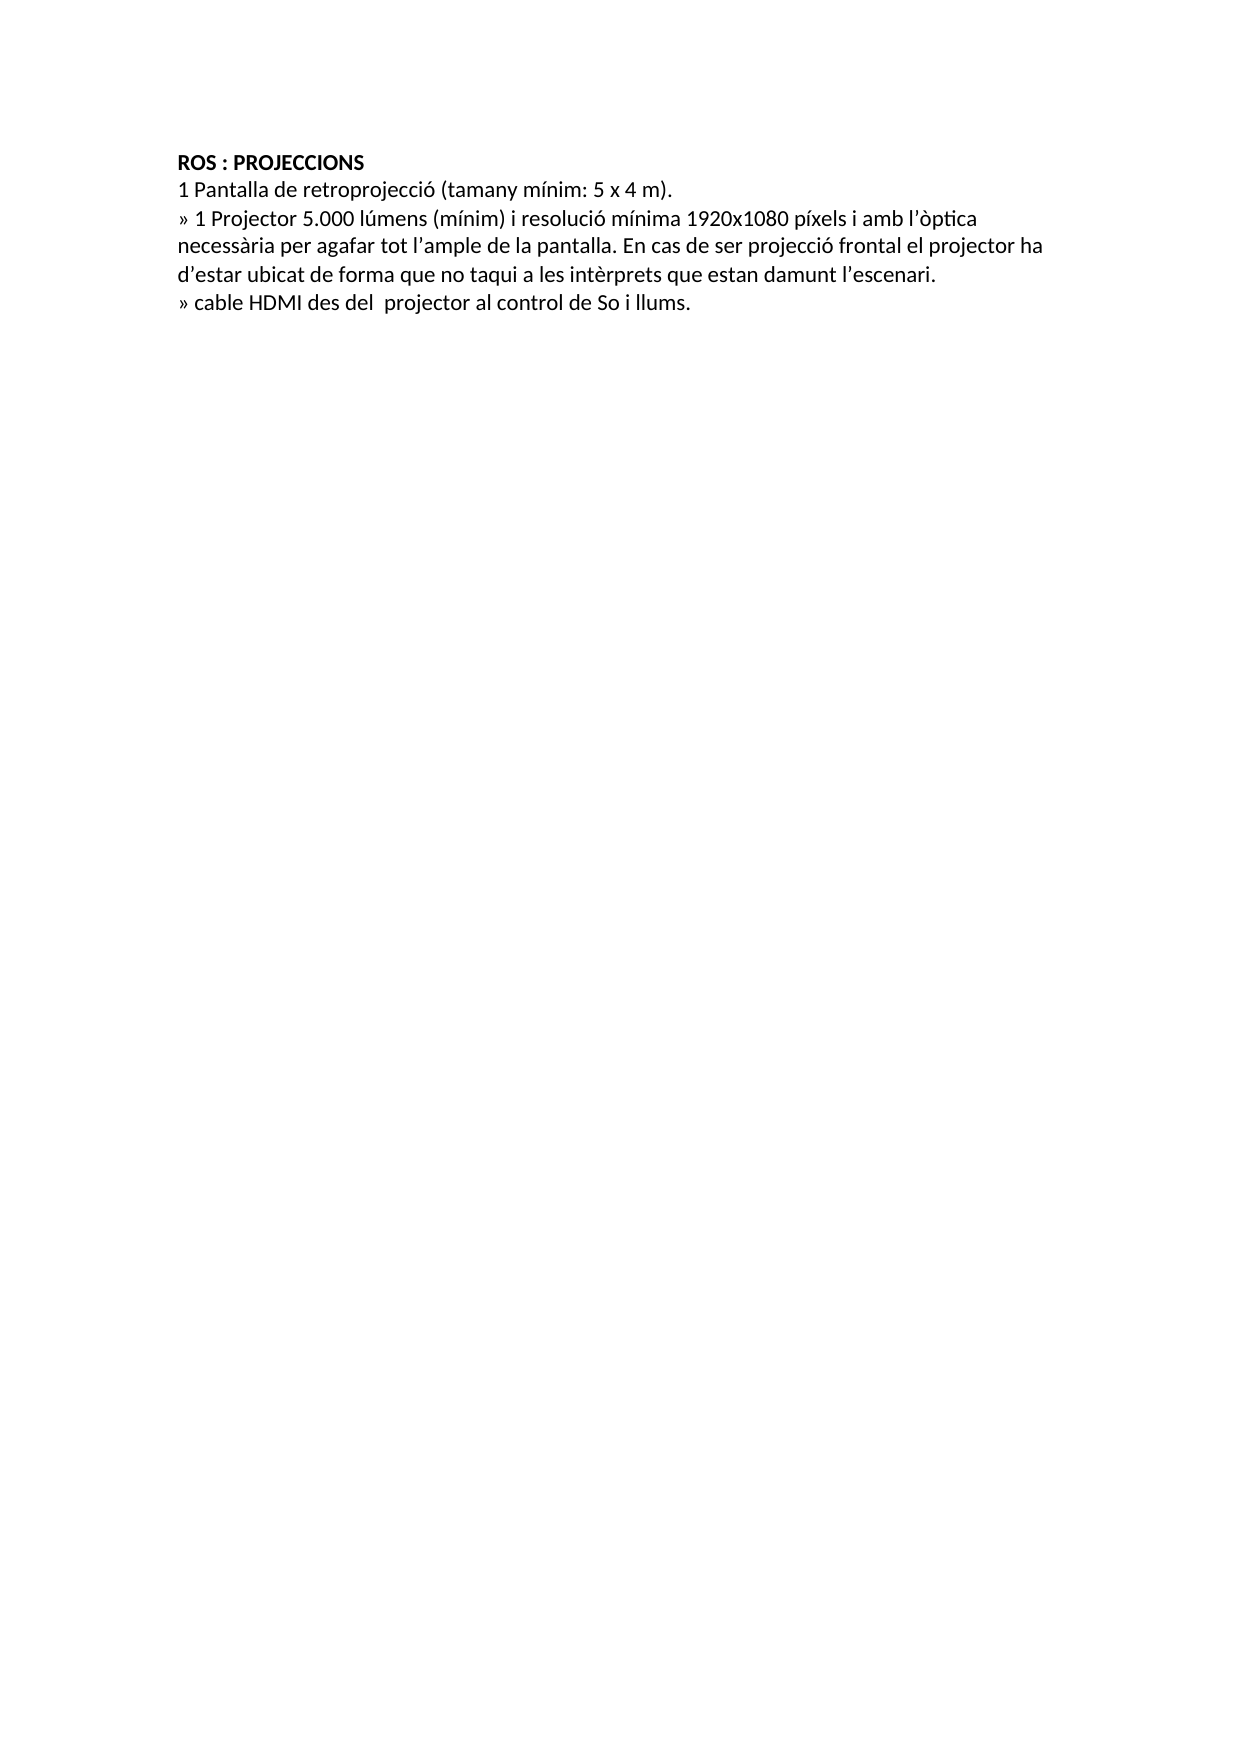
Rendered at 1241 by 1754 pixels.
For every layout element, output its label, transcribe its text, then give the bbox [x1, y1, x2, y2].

text ROS : PROJECCIONS [177, 148, 1063, 176]
text » 1 Projector 5.000 lúmens (mínim) i resolució mínima 1920x1080 píxels i amb l’òptica necessària per agafar tot l’ample de la pantalla. En cas de ser projecció frontal el projector ha d’estar ubicat de forma que no taqui a les intèrprets que estan damunt l’escenari. [177, 204, 1063, 288]
text » cable HDMI des del projector al control de So i llums. [177, 288, 1063, 316]
text 1 Pantalla de retroprojecció (tamany mínim: 5 x 4 m). [177, 176, 1063, 204]
